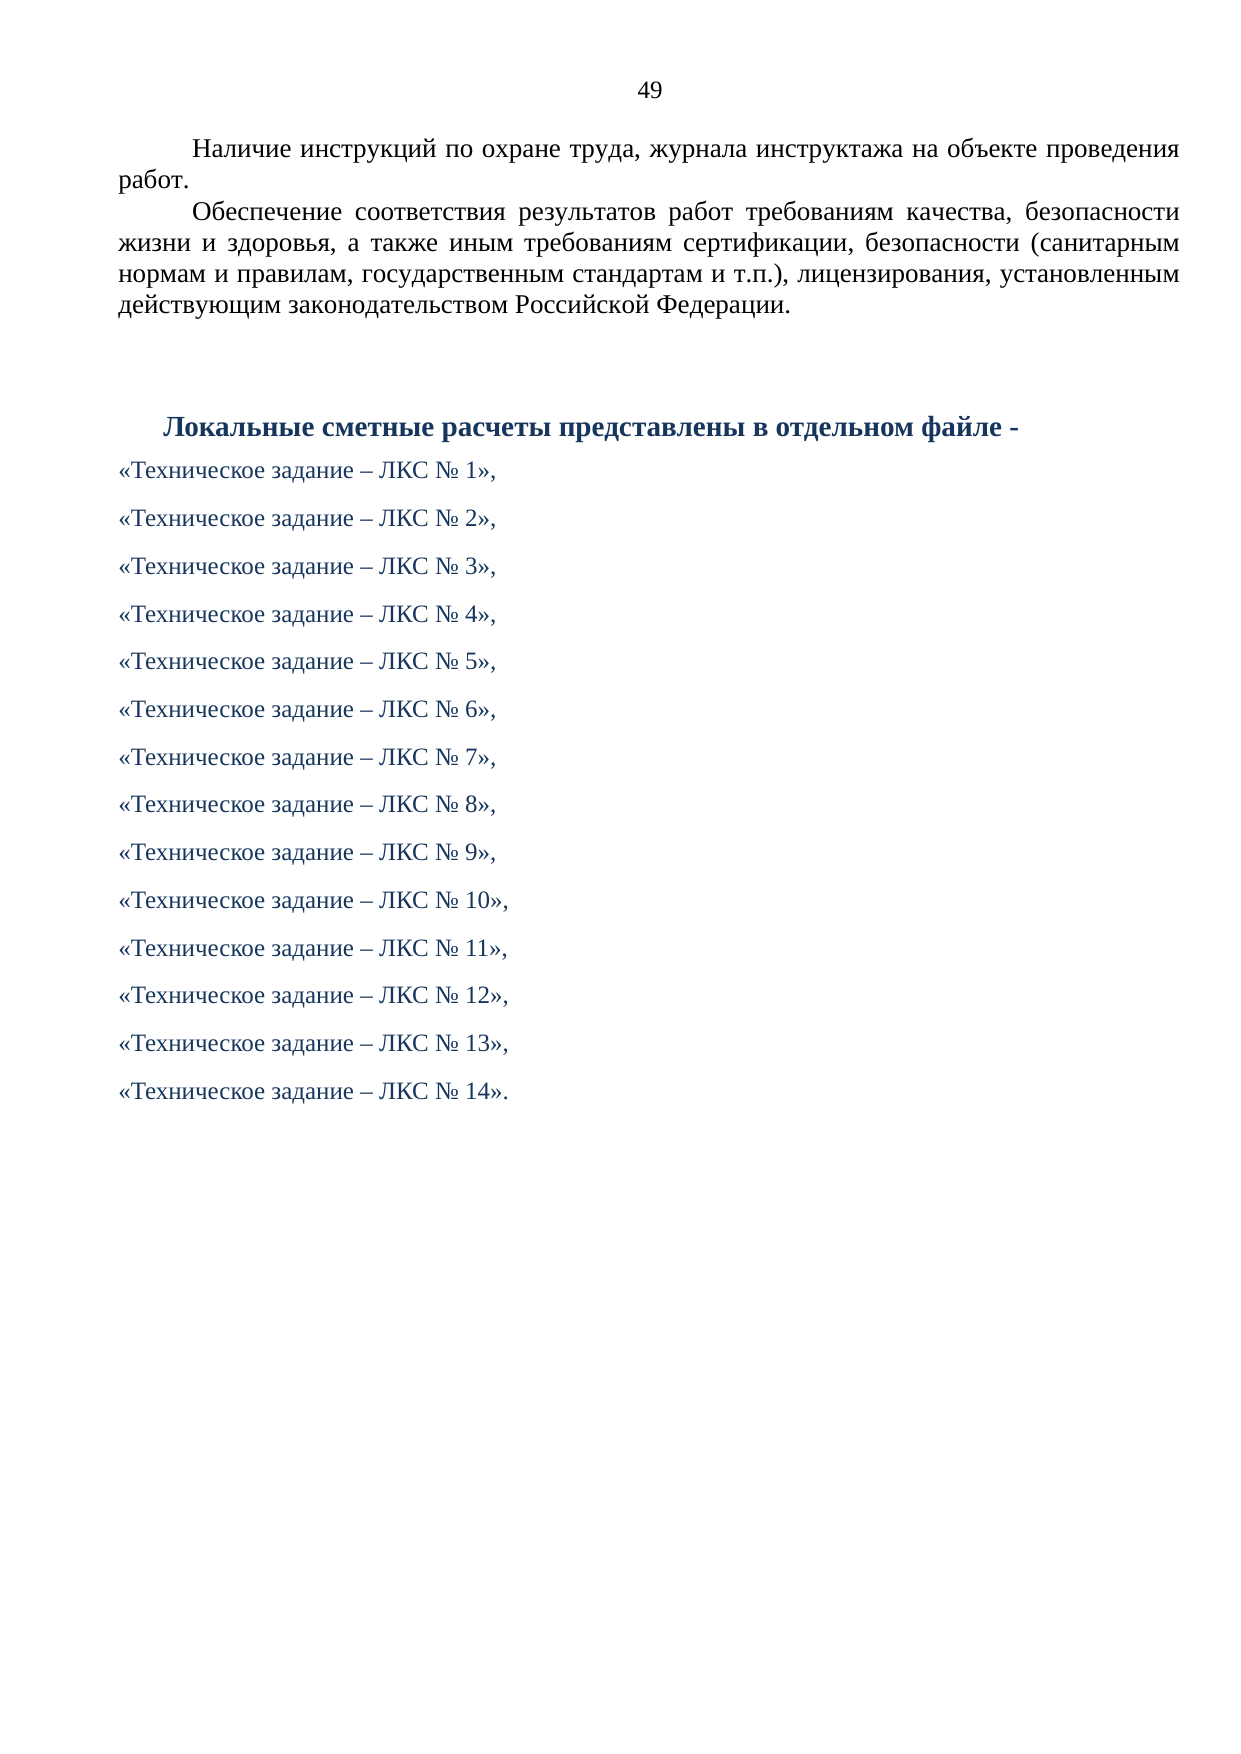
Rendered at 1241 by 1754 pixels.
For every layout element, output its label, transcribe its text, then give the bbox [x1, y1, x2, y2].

text Наличие инструкций по охране труда, журнала инструктажа на объекте проведения работ. [118, 132, 1181, 195]
text «Техническое задание – ЛКС № 1», [118, 456, 1181, 484]
text «Техническое задание – ЛКС № 12», [118, 980, 1181, 1009]
text «Техническое задание – ЛКС № 14». [118, 1076, 1181, 1104]
text Локальные сметные расчеты представлены в отдельном файле - [163, 409, 1181, 443]
text «Техническое задание – ЛКС № 10», [118, 885, 1181, 914]
text «Техническое задание – ЛКС № 13», [118, 1028, 1181, 1057]
text «Техническое задание – ЛКС № 9», [118, 837, 1181, 866]
text «Техническое задание – ЛКС № 3», [118, 551, 1181, 580]
text «Техническое задание – ЛКС № 7», [118, 742, 1181, 771]
text «Техническое задание – ЛКС № 11», [118, 933, 1181, 961]
text «Техническое задание – ЛКС № 8», [118, 789, 1181, 818]
text Обеспечение соответствия результатов работ требованиям качества, безопасности жизни и здоровья, а также иным требованиям сертификации, безопасности (санитарным нормам и правилам, государственным стандартам и т.п.), лицензирования, установленным действующим законодательством Российской Федерации. [118, 195, 1181, 319]
text «Техническое задание – ЛКС № 2», [118, 503, 1181, 532]
text «Техническое задание – ЛКС № 6», [118, 694, 1181, 723]
text «Техническое задание – ЛКС № 5», [118, 646, 1181, 675]
text «Техническое задание – ЛКС № 4», [118, 599, 1181, 627]
